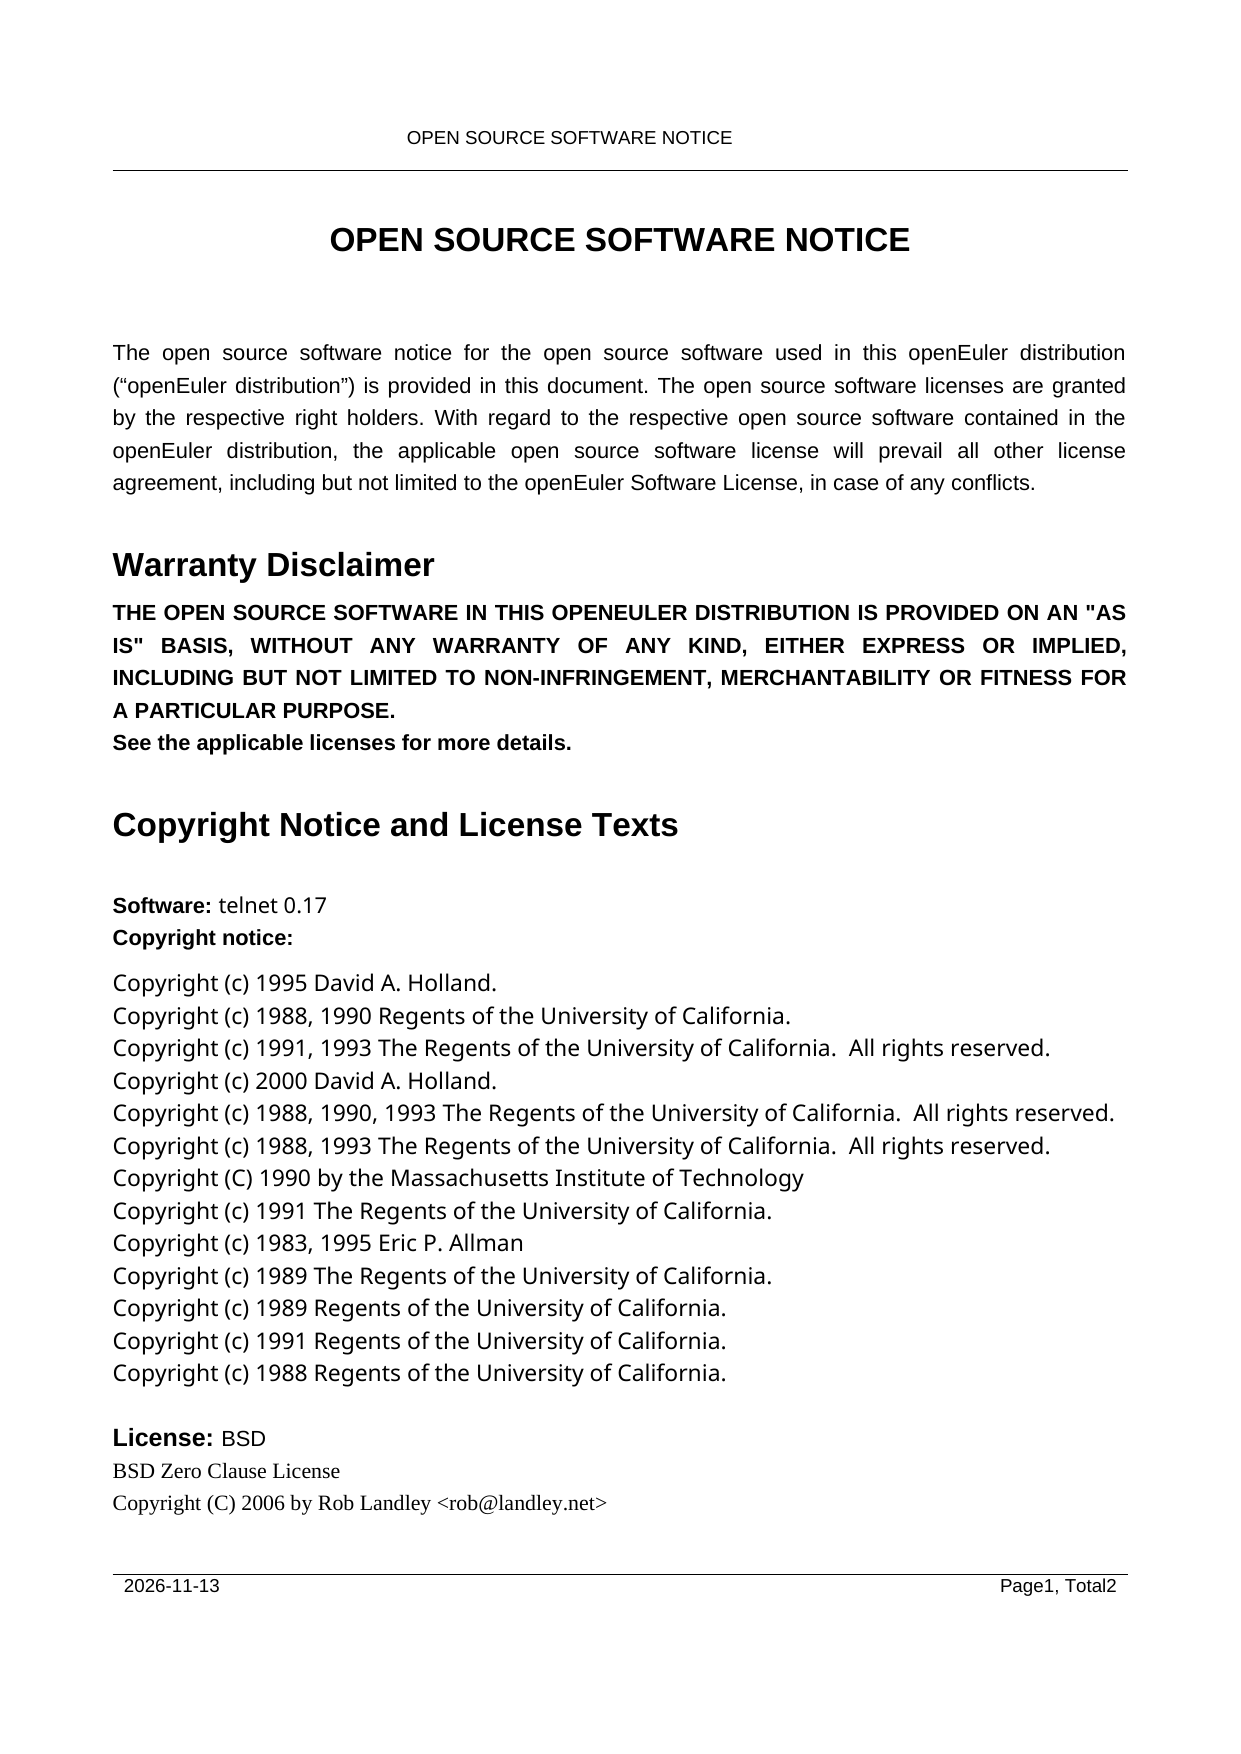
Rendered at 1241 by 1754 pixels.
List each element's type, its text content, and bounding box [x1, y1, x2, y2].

text Warranty Disclaimer [112, 531, 1128, 596]
text Copyright notice: [112, 921, 1128, 954]
text THE OPEN SOURCE SOFTWARE IN THIS OPENEULER DISTRIBUTION IS PROVIDED ON AN "AS IS" BASIS, WITHOUT ANY WARRANTY OF ANY KIND, EITHER EXPRESS OR IMPLIED, INCLUDING BUT NOT LIMITED TO NON-INFRINGEMENT, MERCHANTABILITY OR FITNESS FOR A PARTICULAR PURPOSE. See the applicable licenses for more details. [112, 596, 1128, 759]
text OPEN SOURCE SOFTWARE NOTICE [112, 206, 1128, 271]
text Copyright Notice and License Texts [112, 791, 1128, 856]
text Copyright (c) 1995 David A. Holland. Copyright (c) 1988, 1990 Regents of the University of California. Copyright (c) 1991, 1993 The Regents of the University of California. All rights reserved. Copyright (c) 2000 David A. Holland. Copyright (c) 1988, 1990, 1993 The Regents of the University of California. All rights reserved. Copyright (c) 1988, 1993 The Regents of the University of California. All rights reserved. Copyright (C) 1990 by the Massachusetts Institute of Technology Copyright (c) 1991 The Regents of the University of California. Copyright (c) 1983, 1995 Eric P. Allman Copyright (c) 1989 The Regents of the University of California. Copyright (c) 1989 Regents of the University of California. Copyright (c) 1991 Regents of the University of California. Copyright (c) 1988 Regents of the University of California. [112, 966, 1128, 1421]
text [112, 1454, 1128, 1519]
text The open source software notice for the open source software used in this openEuler distribution (“openEuler distribution”) is provided in this document. The open source software licenses are granted by the respective right holders. With regard to the respective open source software contained in the openEuler distribution, the applicable open source software license will prevail all other license agreement, including but not limited to the openEuler Software License, in case of any conflicts. [112, 336, 1128, 499]
title Software: telnet 0.17 [112, 889, 1128, 921]
text License: BSD [112, 1421, 1128, 1454]
